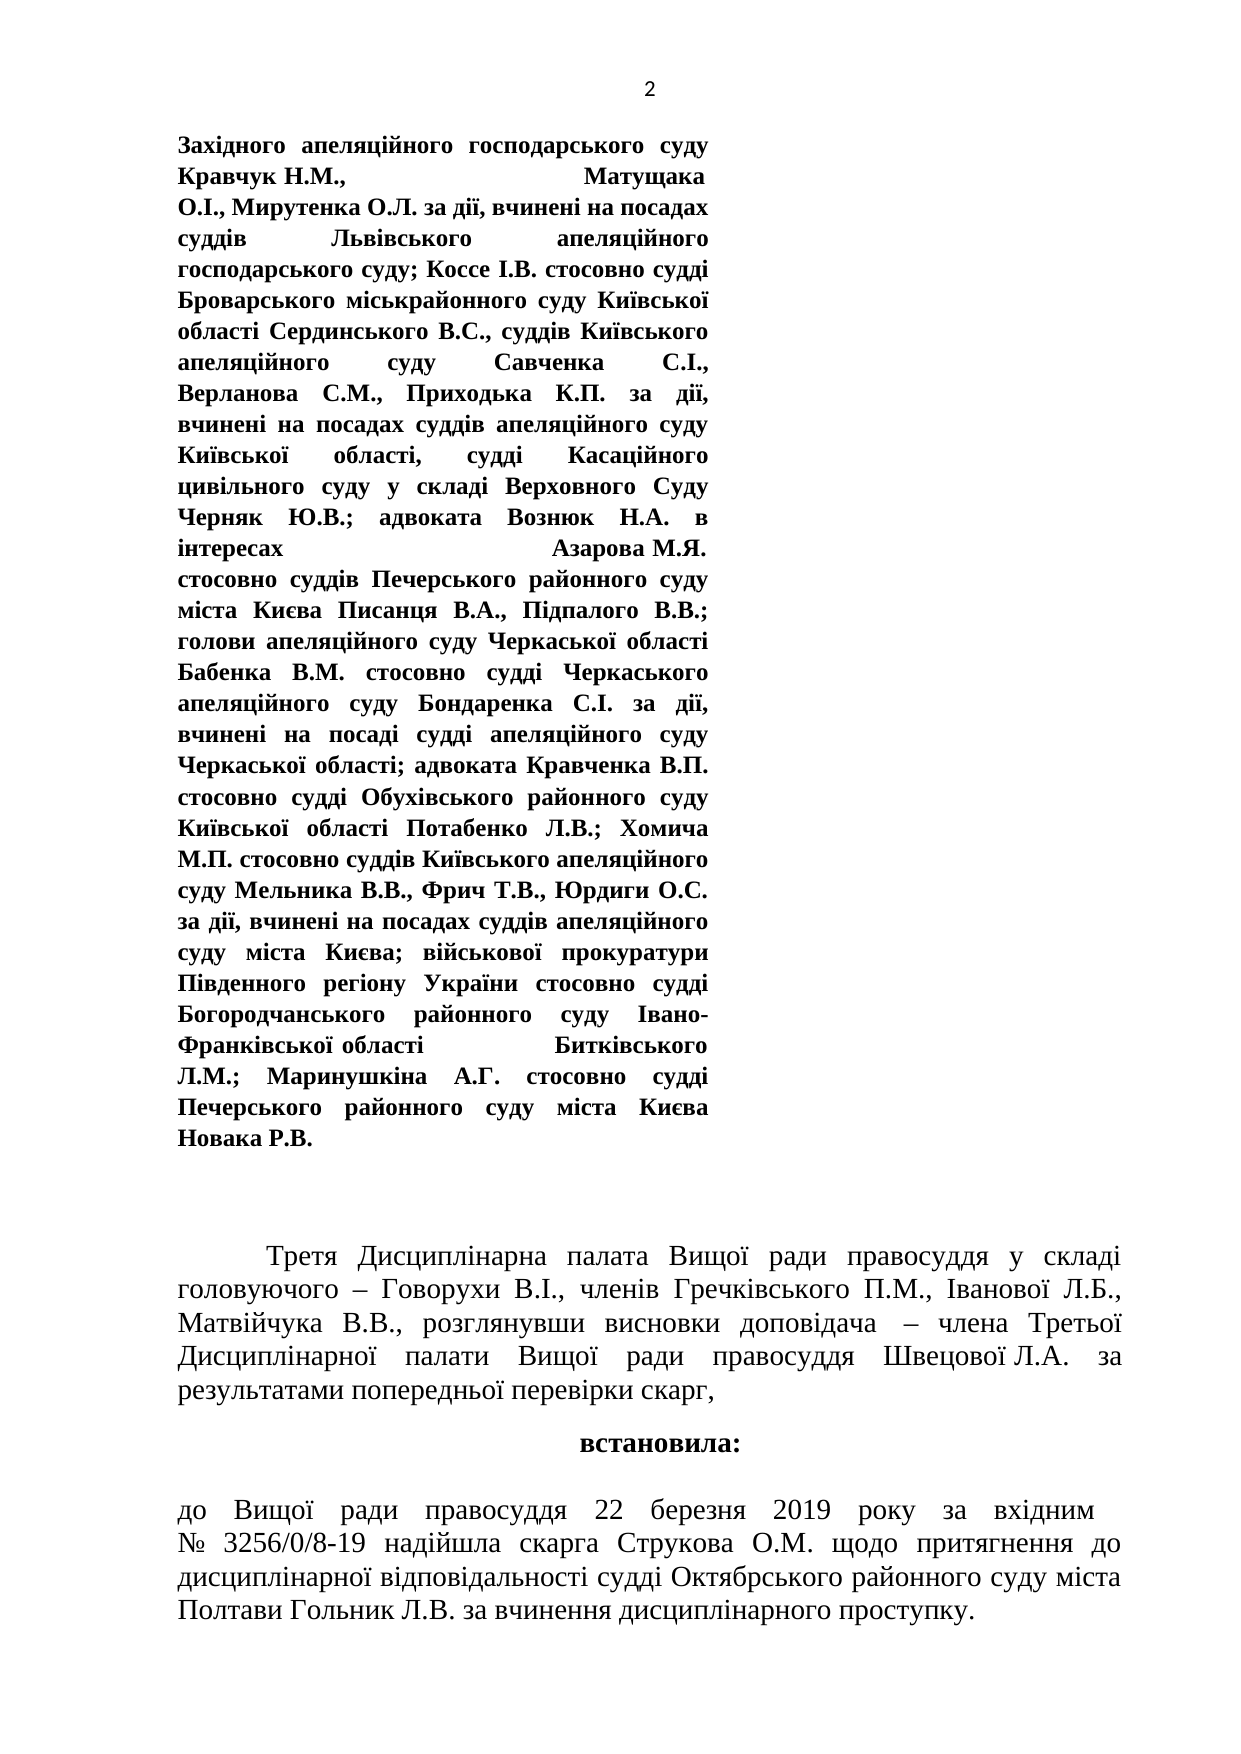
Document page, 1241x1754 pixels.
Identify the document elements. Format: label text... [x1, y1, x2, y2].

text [177, 130, 709, 1152]
text до Вищої ради правосуддя 22 березня 2019 року за вхідним № 3256/0/8-19 надійшла скарга Струкова О.М. щодо притягнення до дисциплінарної відповідальності судді Октябрського районного суду міста Полтави Гольник Л.В. за вчинення дисциплінарного проступку. [177, 1492, 1122, 1626]
text Третя Дисциплінарна палата Вищої ради правосуддя у складі головуючого – Говорухи В.І., членів Гречківського П.М., Іванової Л.Б., Матвійчука В.В., розглянувши висновки доповідача – члена Третьої Дисциплінарної палати Вищої ради правосуддя Швецової Л.А. за результатами попередньої перевірки скарг, [177, 1238, 1122, 1406]
text встановила: [177, 1425, 1122, 1458]
